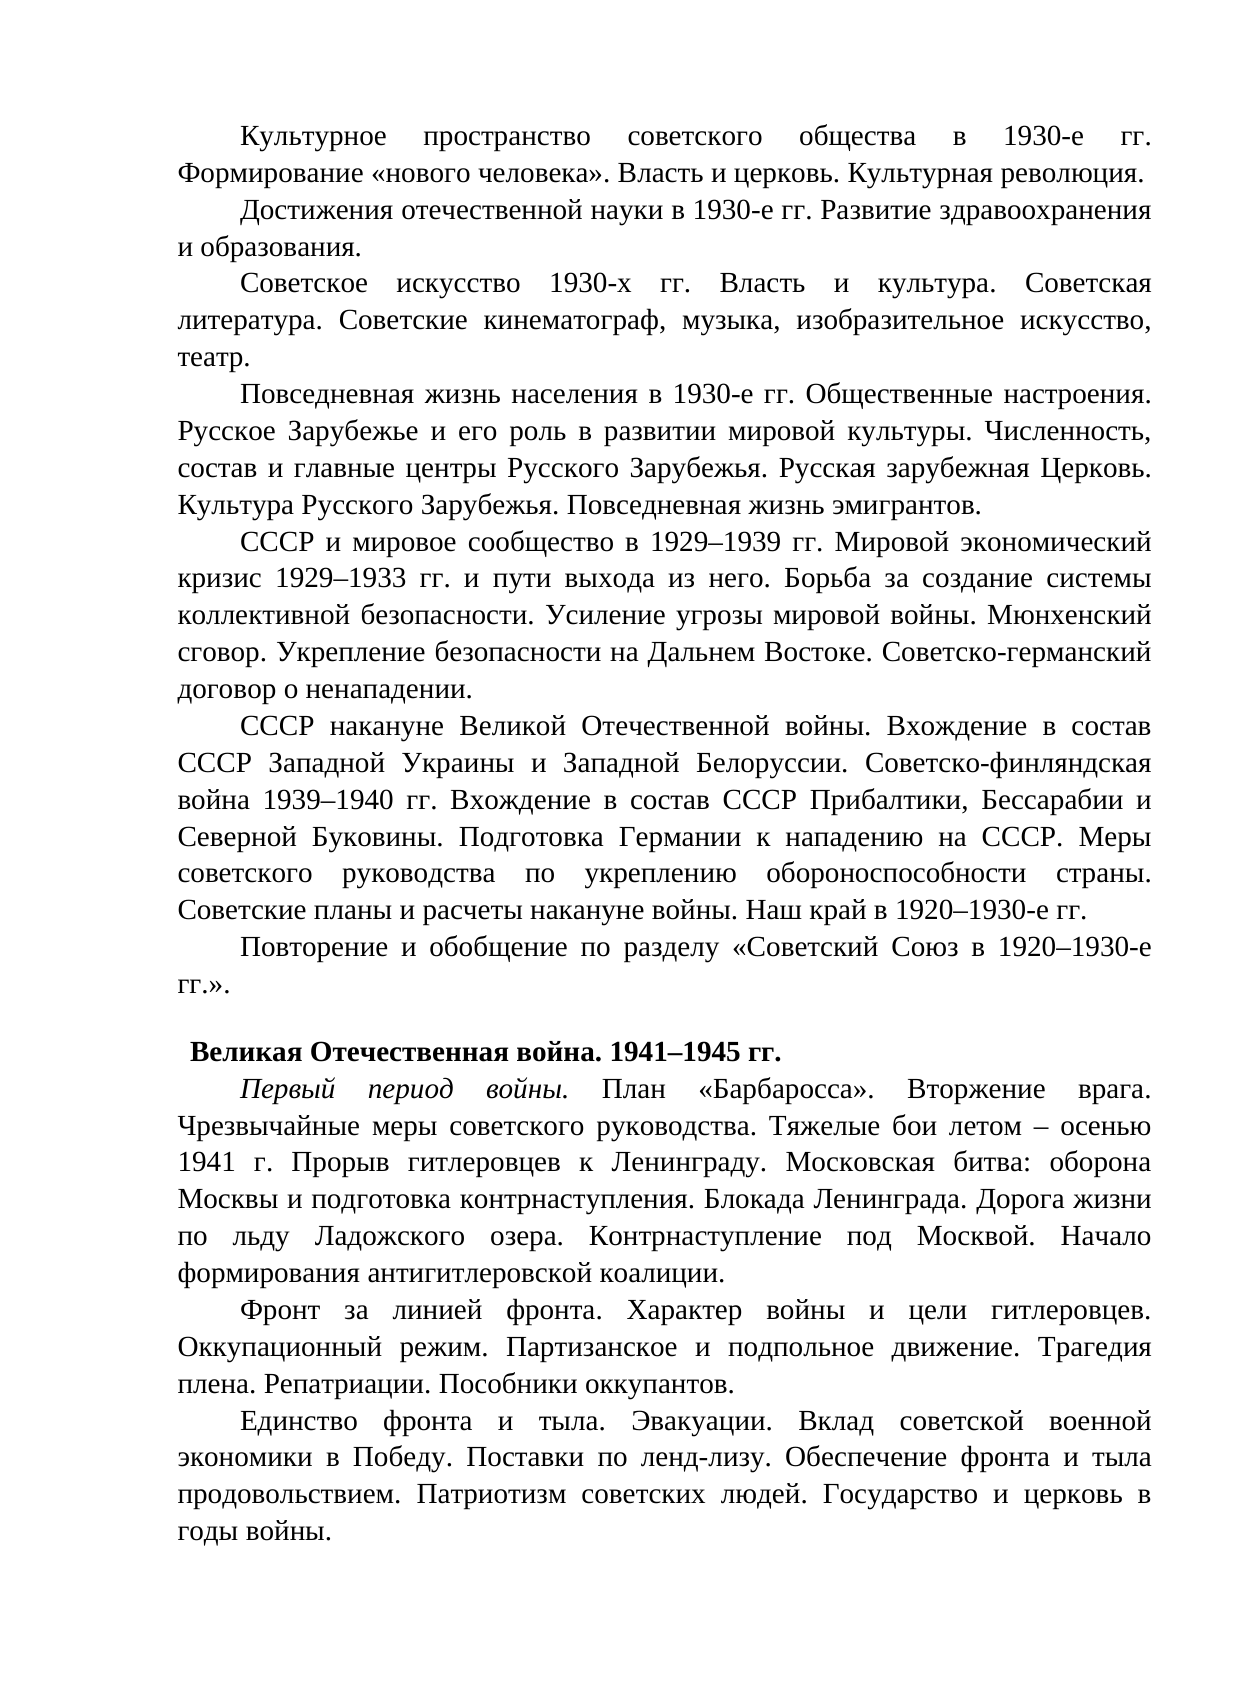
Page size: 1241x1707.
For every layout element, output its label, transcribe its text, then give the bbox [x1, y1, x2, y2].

text Первый период войны. План «Барбаросса». Вторжение врага. Чрезвычайные меры советского руководства. Тяжелые бои летом – осенью 1941 г. Прорыв гитлеровцев к Ленинграду. Московская битва: оборона Москвы и подготовка контрнаступления. Блокада Ленинграда. Дорога жизни по льду Ладожского озера. Контрнаступление под Москвой. Начало формирования антигитлеровской коалиции. [177, 1071, 1152, 1289]
text Достижения отечественной науки в 1930-е гг. Развитие здравоохранения и образования. [177, 192, 1152, 262]
text Повторение и обобщение по разделу «Советский Союз в 1920–1930-е гг.». [177, 929, 1152, 1000]
text Великая Отечественная война. 1941–1945 гг. [190, 1034, 1152, 1067]
text Единство фронта и тыла. Эвакуации. Вклад советской военной экономики в Победу. Поставки по ленд-лизу. Обеспечение фронта и тыла продовольствием. Патриотизм советских людей. Государство и церковь в годы войны. [177, 1403, 1152, 1547]
text Фронт за линией фронта. Характер войны и цели гитлеровцев. Оккупационный режим. Партизанское и подпольное движение. Трагедия плена. Репатриации. Пособники оккупантов. [177, 1292, 1152, 1399]
text Повседневная жизнь населения в 1930-е гг. Общественные настроения. Русское Зарубежье и его роль в развитии мировой культуры. Численность, состав и главные центры Русского Зарубежья. Русская зарубежная Церковь. Культура Русского Зарубежья. Повседневная жизнь эмигрантов. [177, 376, 1152, 520]
text СССР и мировое сообщество в 1929–1939 гг. Мировой экономический кризис 1929–1933 гг. и пути выхода из него. Борьба за создание системы коллективной безопасности. Усиление угрозы мировой войны. Мюнхенский сговор. Укрепление безопасности на Дальнем Востоке. Советско-германский договор о ненападении. [177, 524, 1152, 705]
text Культурное пространство советского общества в 1930-е гг. Формирование «нового человека». Власть и церковь. Культурная революция. [177, 118, 1152, 188]
text Советское искусство 1930-х гг. Власть и культура. Советская литература. Советские кинематограф, музыка, изобразительное искусство, театр. [177, 266, 1152, 373]
text СССР накануне Великой Отечественной войны. Вхождение в состав СССР Западной Украины и Западной Белоруссии. Советско-финляндская война 1939–1940 гг. Вхождение в состав СССР Прибалтики, Бессарабии и Северной Буковины. Подготовка Германии к нападению на СССР. Меры советского руководства по укреплению обороноспособности страны. Советские планы и расчеты накануне войны. Наш край в 1920–1930-е гг. [177, 708, 1152, 926]
